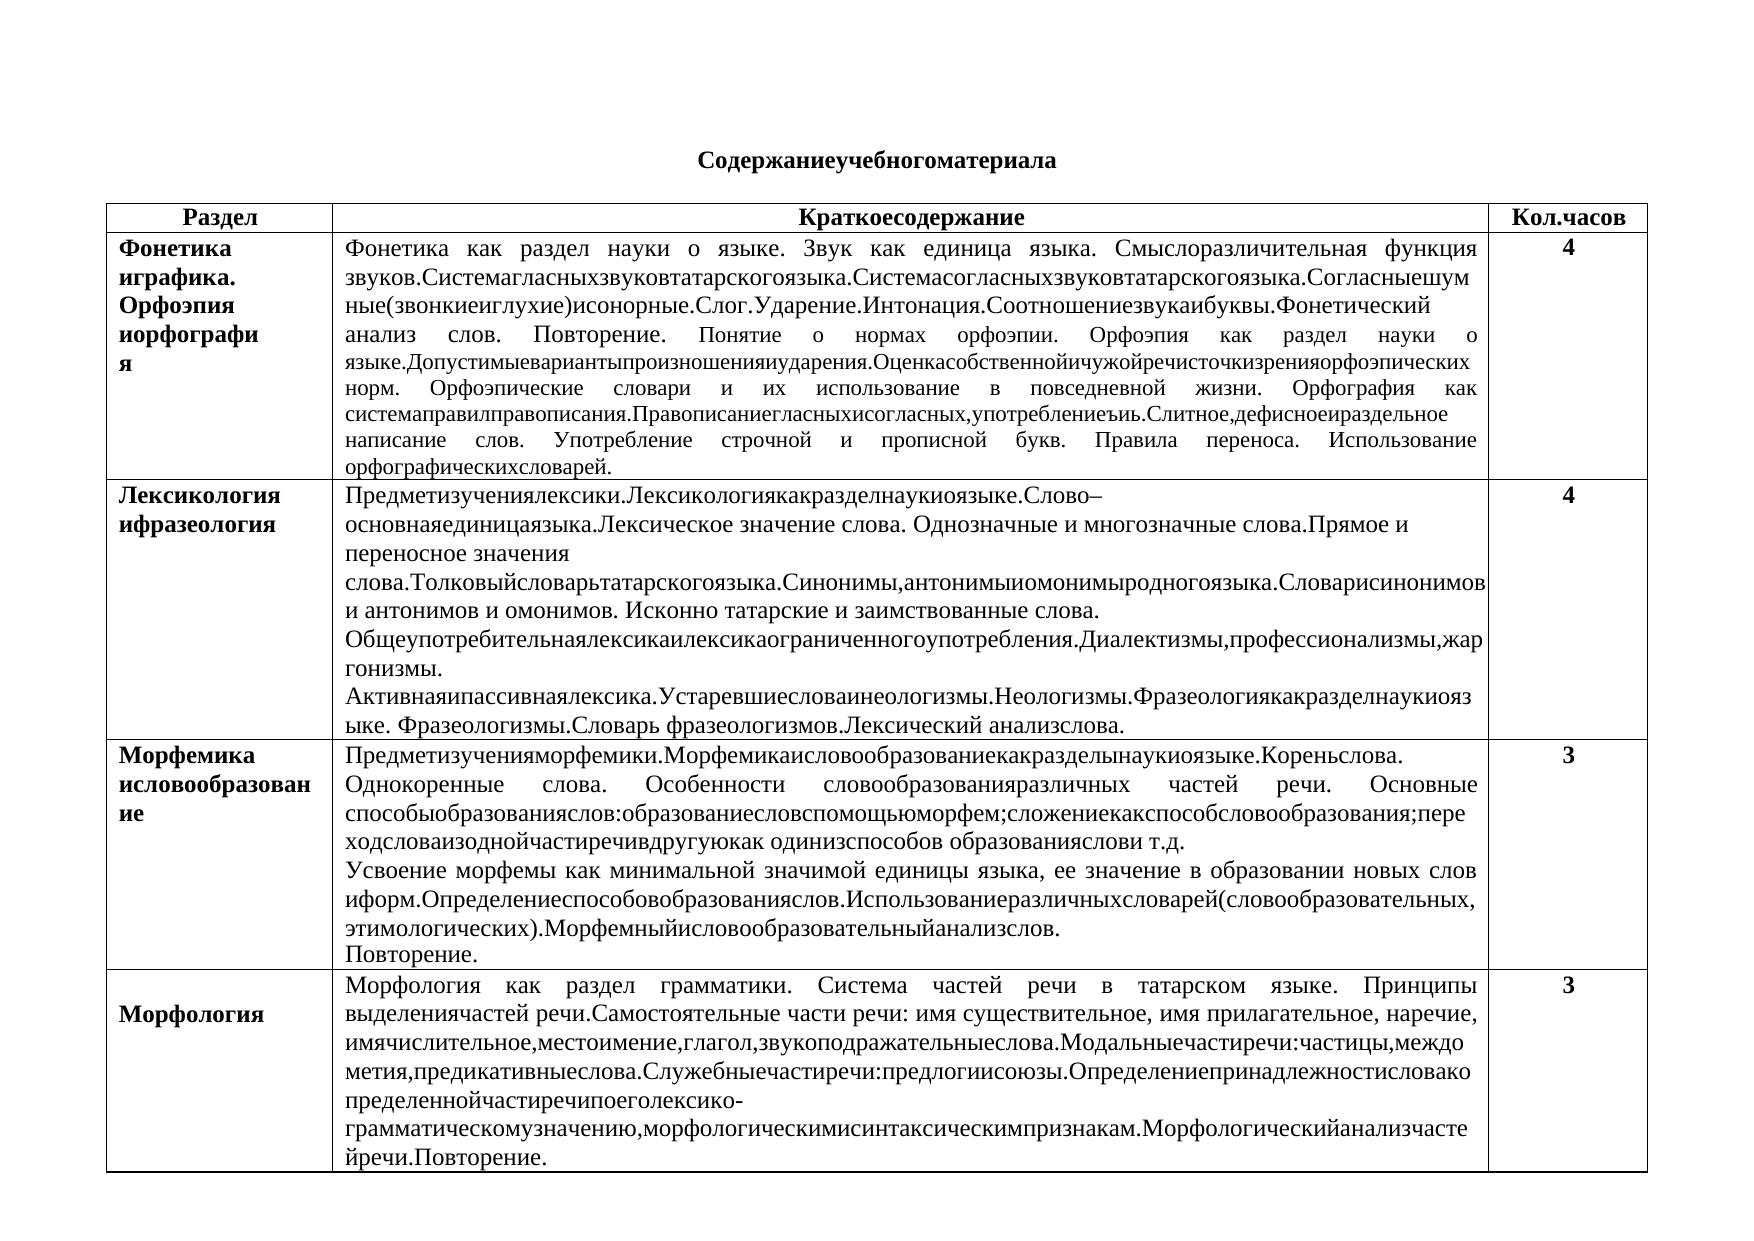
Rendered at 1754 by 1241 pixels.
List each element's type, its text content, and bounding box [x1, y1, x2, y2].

table_header Кол.часов [1489, 204, 1647, 232]
table_cell 3 [1489, 970, 1647, 1171]
table_cell Фонетика играфика. Орфоэпия иорфография [107, 233, 332, 479]
table_cell Предметизучениялексики.Лексикологиякакразделнаукиоязыке.Слово–основнаяединицаязыка.Лексическое значение слова. Однозначные и многозначные слова.Прямое и переносное значения слова.Толковыйсловарьтатарскогоязыка.Синонимы,антонимыиомонимыродногоязыка.Словарисинонимови антонимов и омонимов. Исконно татарские и заимствованные слова. Общеупотребительнаялексикаилексикаограниченногоупотребления.Диалектизмы,профессионализмы,жаргонизмы. Активнаяипассивнаялексика.Устаревшиесловаинеологизмы.Неологизмы.Фразеологиякакразделнаукиоязыке. Фразеологизмы.Словарь фразеологизмов.Лексический анализслова. [333, 480, 1488, 739]
table_header Раздел [107, 204, 332, 232]
table_cell 4 [1489, 233, 1647, 479]
table_cell 4 [1489, 480, 1647, 739]
table_cell Морфемика исловообразование [107, 740, 332, 969]
table_cell 3 [1489, 740, 1647, 969]
table_cell Лексикология ифразеология [107, 480, 332, 739]
text Содержаниеучебногоматериала [117, 146, 1637, 174]
table_cell Морфология [107, 970, 332, 1171]
table_header Краткоесодержание [333, 204, 1488, 232]
table_cell Фонетика как раздел науки о языке. Звук как единица языка. Смыслоразличительная функция звуков.Системагласныхзвуковтатарскогоязыка.Системасогласныхзвуковтатарскогоязыка.Согласныешумные(звонкиеиглухие)исонорные.Слог.Ударение.Интонация.Соотношениезвукаибуквы.Фонетический анализ слов. Повторение. Понятие о нормах орфоэпии. Орфоэпия как раздел науки о языке.Допустимыевариантыпроизношенияиударения.Оценкасобственнойичужойречисточкизренияорфоэпических норм. Орфоэпические словари и их использование в повседневной жизни. Орфография как системаправилправописания.Правописаниегласныхисогласных,употреблениеъиь.Слитное,дефисноеираздельное написание слов. Употребление строчной и прописной букв. Правила переноса. Использование орфографическихсловарей. [333, 233, 1488, 479]
table_cell Морфология как раздел грамматики. Система частей речи в татарском языке. Принципы выделениячастей речи.Самостоятельные части речи: имя существительное, имя прилагательное, наречие, имячислительное,местоимение,глагол,звукоподражательныеслова.Модальныечастиречи:частицы,междометия,предикативныеслова.Служебныечастиречи:предлогиисоюзы.Определениепринадлежностисловакопределеннойчастиречипоеголексико-грамматическомузначению,морфологическимисинтаксическимпризнакам.Морфологическийанализчастейречи.Повторение. [333, 970, 1488, 1171]
table_cell Предметизученияморфемики.Морфемикаисловообразованиекакразделынаукиоязыке.Кореньслова. Однокоренные слова. Особенности словообразованияразличных частей речи. Основные способыобразованияслов:образованиесловспомощьюморфем;сложениекакспособсловообразования;переходсловаизоднойчастиречивдругуюкак одинизспособов образованияслови т.д. Усвоение морфемы как минимальной значимой единицы языка, ее значение в образовании новых слов иформ.Определениеспособовобразованияслов.Использованиеразличныхсловарей(словообразовательных,этимологических).Морфемныйисловообразовательныйанализслов. Повторение. [333, 740, 1488, 969]
